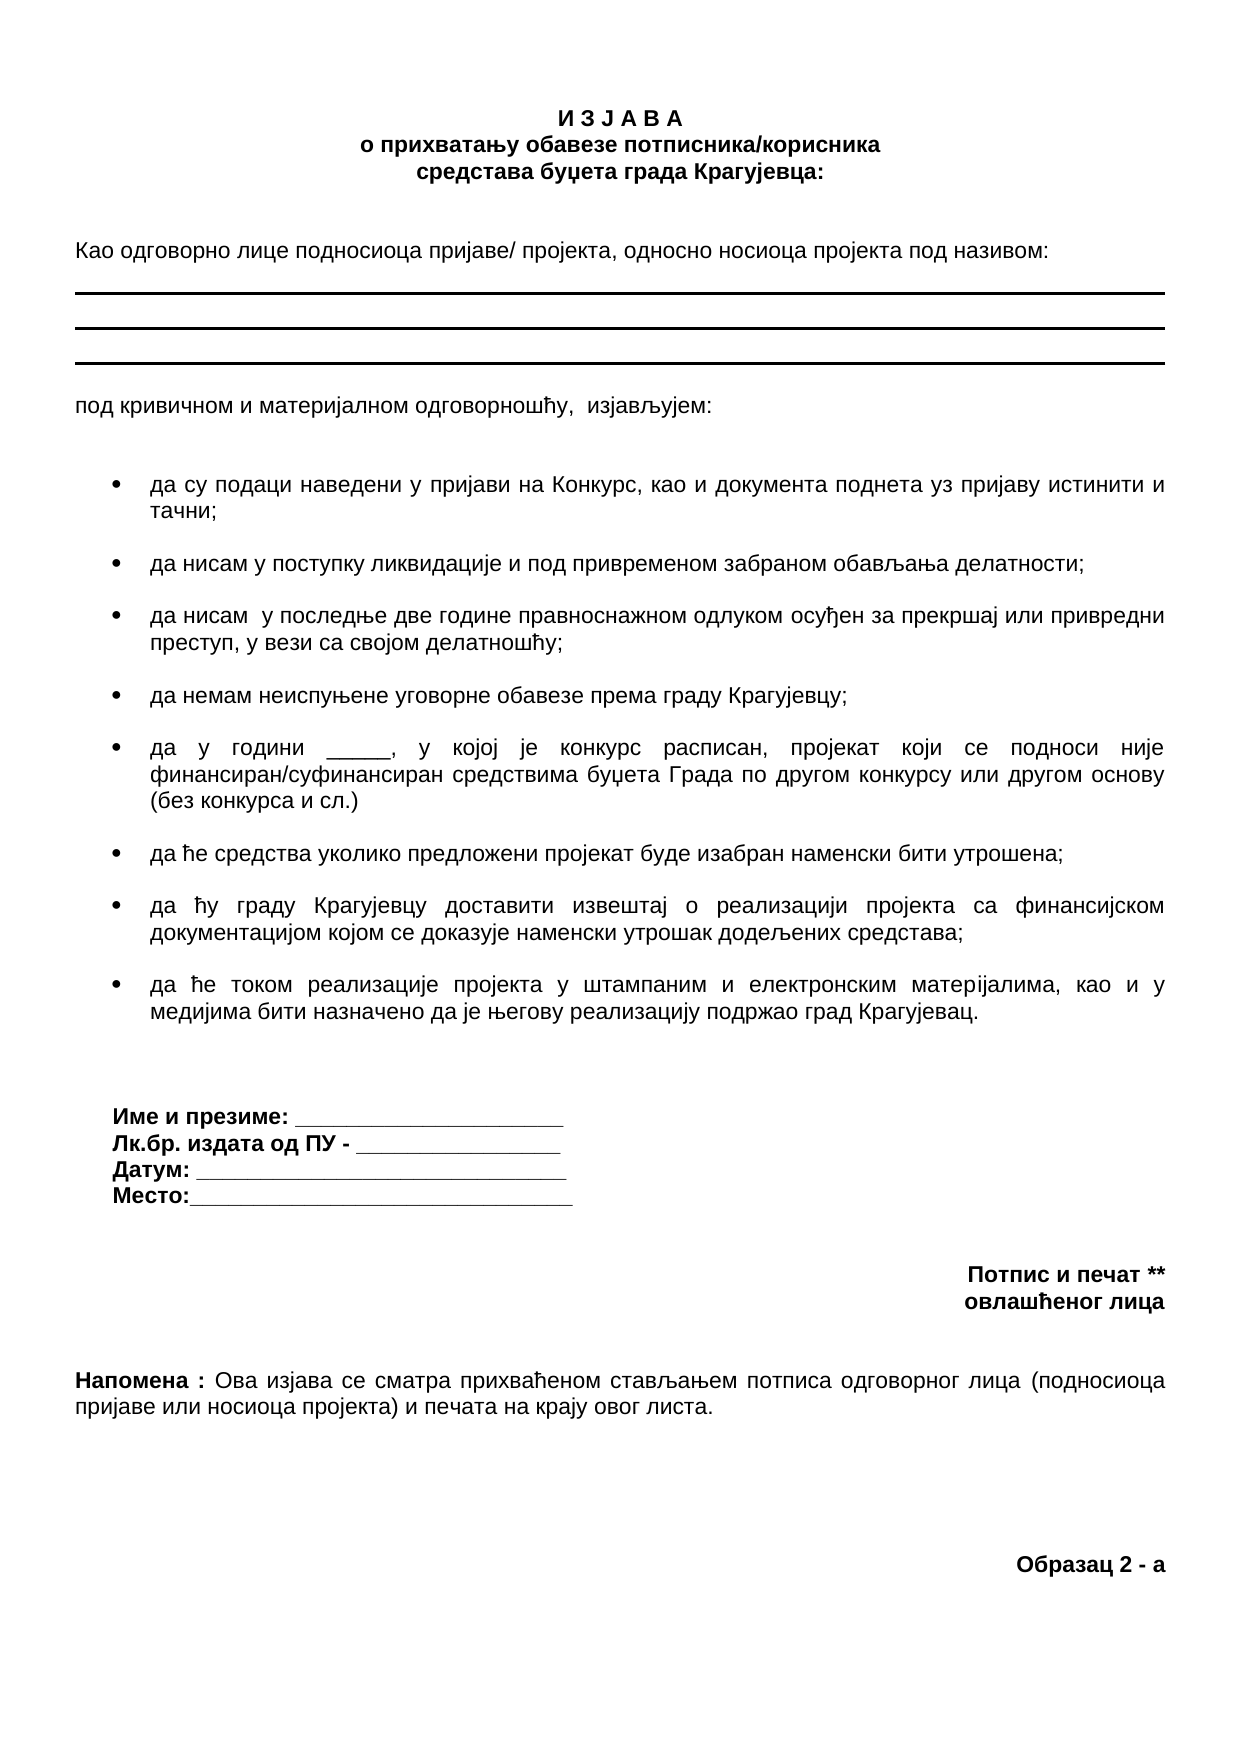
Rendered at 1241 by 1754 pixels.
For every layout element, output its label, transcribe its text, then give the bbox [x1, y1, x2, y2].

list да ћу граду Крагујевцу доставити извештај о реализацији пројекта са финансијском документацијом којом се доказује наменски утрошак додељених средстава; [112, 892, 1165, 945]
text Датум: _____________________________ [112, 1156, 1165, 1182]
text Потпис и печат ** [112, 1261, 1165, 1288]
text Лк.бр. издата од ПУ - ________________ [112, 1129, 1165, 1156]
list да у години _____, у којој је конкурс расписан, пројекат који се подноси није финансиран/суфинансиран средствима буџета Града по другом конкурсу или другом основу (без конкурса и сл.) [112, 734, 1165, 813]
text средстава буџета града Крагујевца: [75, 158, 1165, 184]
text под кривичном и материјалном одговорношћу, изјављујем: [75, 392, 1165, 418]
text Име и презиме: _____________________ [112, 1103, 1165, 1129]
list да немам неиспуњене уговорне обавезе према граду Крагујевцу; [112, 682, 1165, 708]
list да ће средства уколико предложени пројекат буде изабран наменски бити утрошена; [112, 840, 1165, 866]
text о прихватању обавезе потписника/корисника [75, 131, 1165, 158]
list да нисам у последње две године правноснажном одлуком осуђен за прекршај или привредни преступ, у вези са својом делатношћу; [112, 602, 1165, 655]
text И З Ј А В А [75, 105, 1165, 131]
text Као одговорно лице подносиоца пријаве/ пројекта, односно носиоца пројекта под називом: [75, 237, 1165, 263]
list да су подаци наведени у пријави на Конкурс, као и документа поднета уз пријаву истинити и тачни; [112, 471, 1165, 523]
list да нисам у поступку ликвидације и под привременом забраном обављања делатности; [112, 550, 1165, 576]
text Место:______________________________ [112, 1182, 1165, 1209]
text Образац 2 - а [75, 1551, 1165, 1578]
text овлашћеног лица [112, 1288, 1165, 1314]
list да ће током реализације пројекта у штампаним и електронским матерiјалима, као и у медијима бити назначено да је његову реализацију подржао град Крагујевац. [112, 971, 1165, 1024]
text Напомена : Ова изјава се сматра прихваћеном стављањем потписа одговорног лица (подносиоца пријаве или носиоца пројекта) и печата на крају овог листа. [75, 1367, 1165, 1419]
